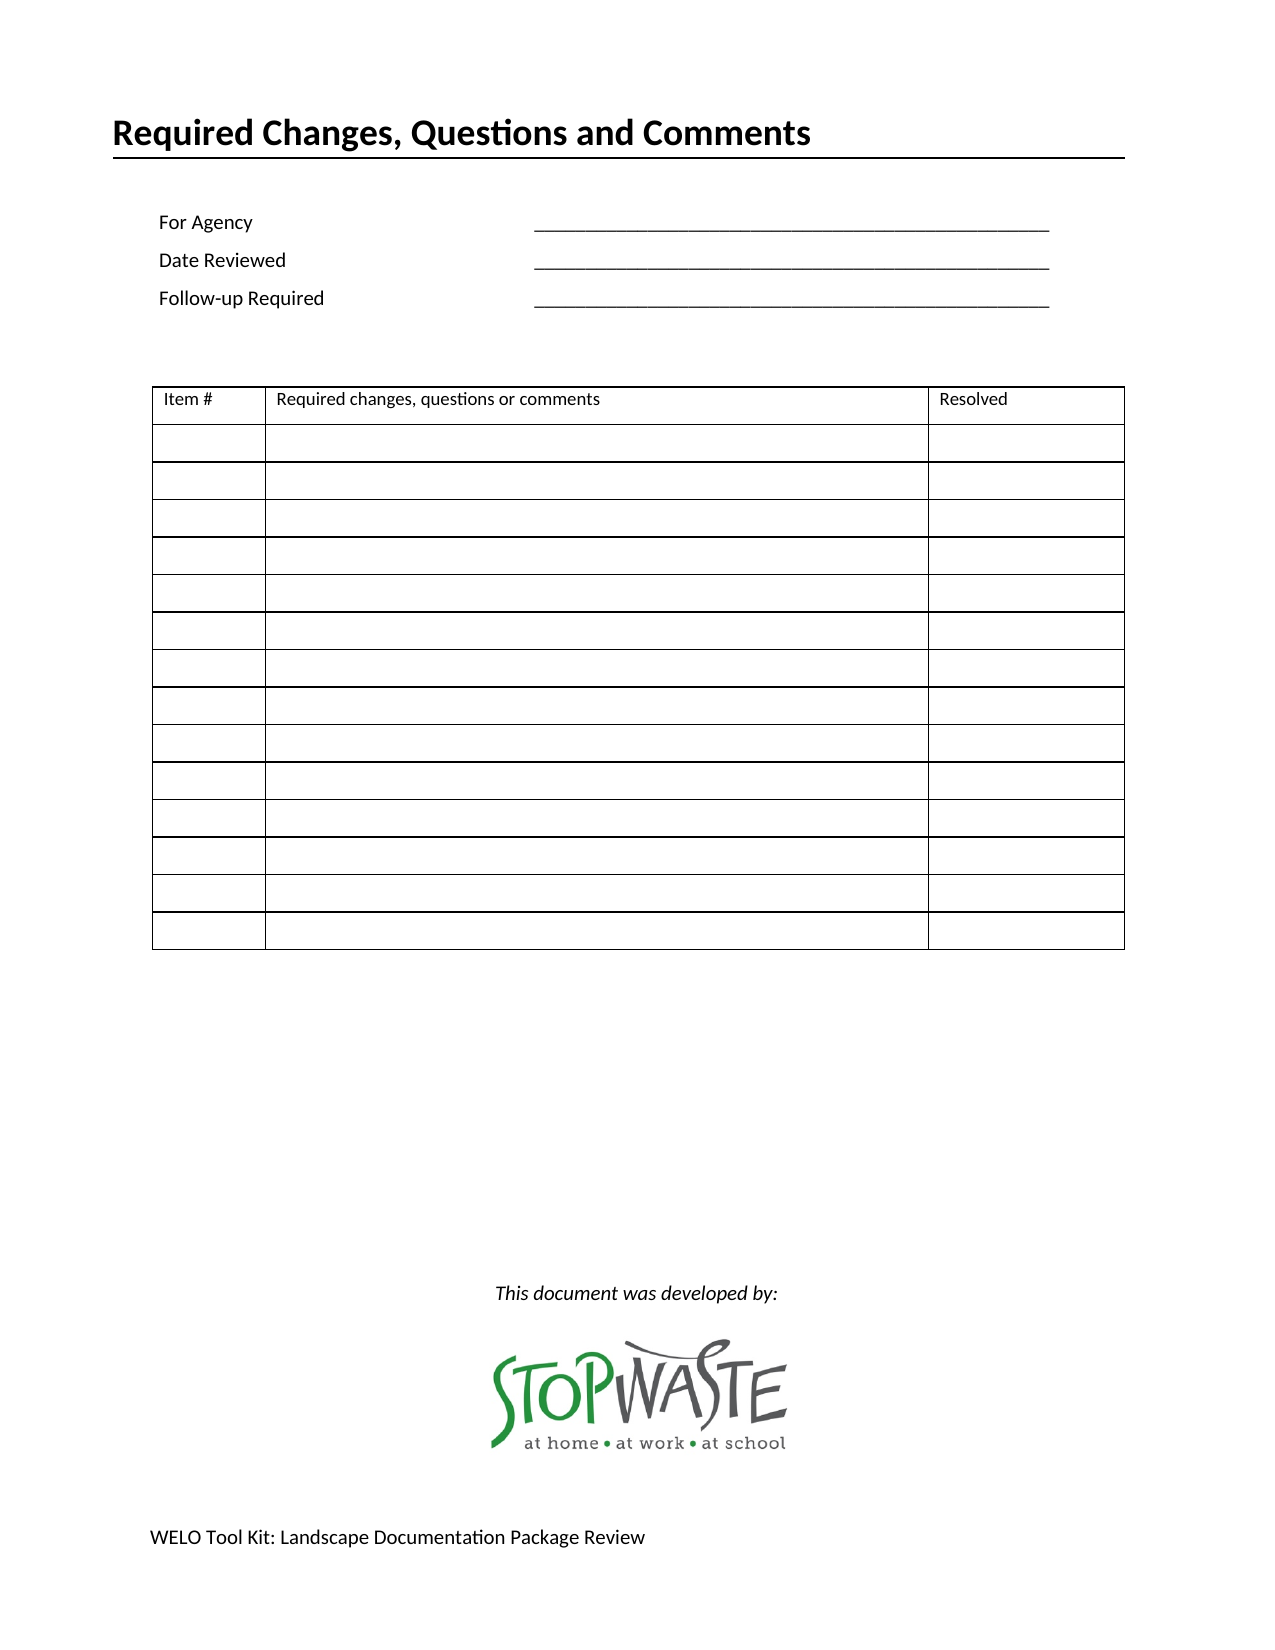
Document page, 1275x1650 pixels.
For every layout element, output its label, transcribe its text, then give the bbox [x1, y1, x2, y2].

table_cell [153, 575, 265, 611]
table_cell [929, 425, 1124, 461]
table_cell [266, 875, 928, 911]
table_cell [153, 463, 265, 499]
table_cell [153, 800, 265, 836]
table_cell [929, 763, 1124, 799]
text For Agency [159, 209, 1125, 235]
table_cell [153, 913, 265, 949]
text Date Reviewed [159, 247, 1125, 273]
table_header Required changes, questions or comments [266, 388, 928, 424]
table_cell [266, 425, 928, 461]
table_cell [153, 875, 265, 911]
table_cell [266, 913, 928, 949]
table_cell [929, 650, 1124, 686]
table_cell [929, 875, 1124, 911]
table_cell [266, 688, 928, 724]
table_cell [153, 425, 265, 461]
table_cell [153, 500, 265, 536]
table_cell [266, 613, 928, 649]
subtitle Required Changes, Questions and Comments [112, 109, 1125, 159]
table_cell [266, 650, 928, 686]
table_cell [266, 800, 928, 836]
text Follow-up Required [159, 285, 1125, 311]
table_cell [929, 725, 1124, 761]
table_header Item # [153, 388, 265, 424]
table_cell [266, 500, 928, 536]
table_cell [266, 763, 928, 799]
table_cell [929, 800, 1124, 836]
table_header Resolved [929, 388, 1124, 424]
table_cell [153, 838, 265, 874]
table_cell [153, 688, 265, 724]
table_cell [929, 500, 1124, 536]
table_cell [153, 650, 265, 686]
table_cell [929, 838, 1124, 874]
picture [479, 1331, 796, 1462]
table_cell [266, 463, 928, 499]
list This document was developed by: [150, 1280, 1125, 1306]
table_cell [266, 725, 928, 761]
table_cell [929, 613, 1124, 649]
table_cell [929, 463, 1124, 499]
table_cell [153, 725, 265, 761]
table_cell [266, 538, 928, 574]
table_cell [153, 613, 265, 649]
table_cell [153, 763, 265, 799]
table_cell [929, 538, 1124, 574]
table_cell [929, 913, 1124, 949]
table_cell [266, 838, 928, 874]
table_cell [929, 575, 1124, 611]
table_cell [266, 575, 928, 611]
table_cell [153, 538, 265, 574]
table_cell [929, 688, 1124, 724]
